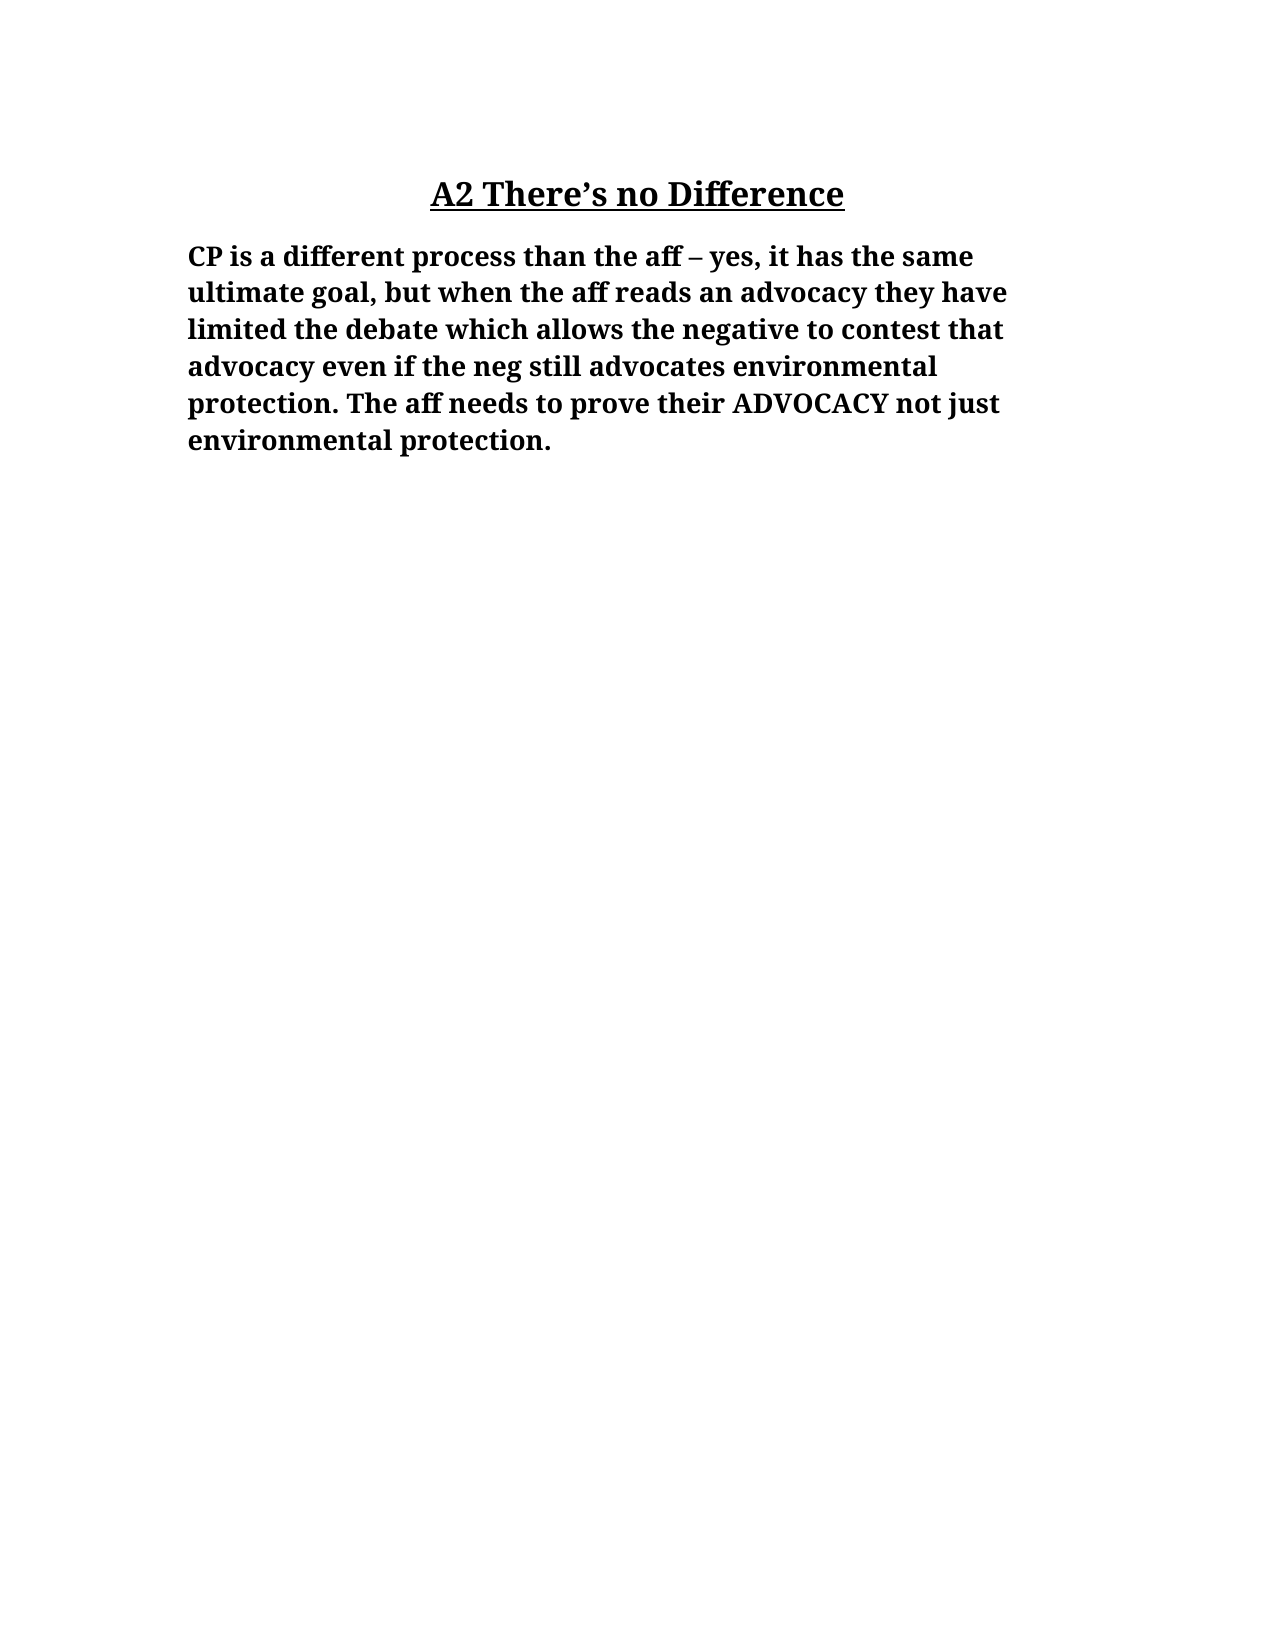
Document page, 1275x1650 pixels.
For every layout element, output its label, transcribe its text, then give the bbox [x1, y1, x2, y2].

subtitle A2 There’s no Difference [187, 171, 1087, 216]
subtitle CP is a different process than the aff – yes, it has the same ultimate goal, but when the aff reads an advocacy they have limited the debate which allows the negative to contest that advocacy even if the neg still advocates environmental protection. The aff needs to prove their ADVOCACY not just environmental protection. [187, 237, 1087, 458]
